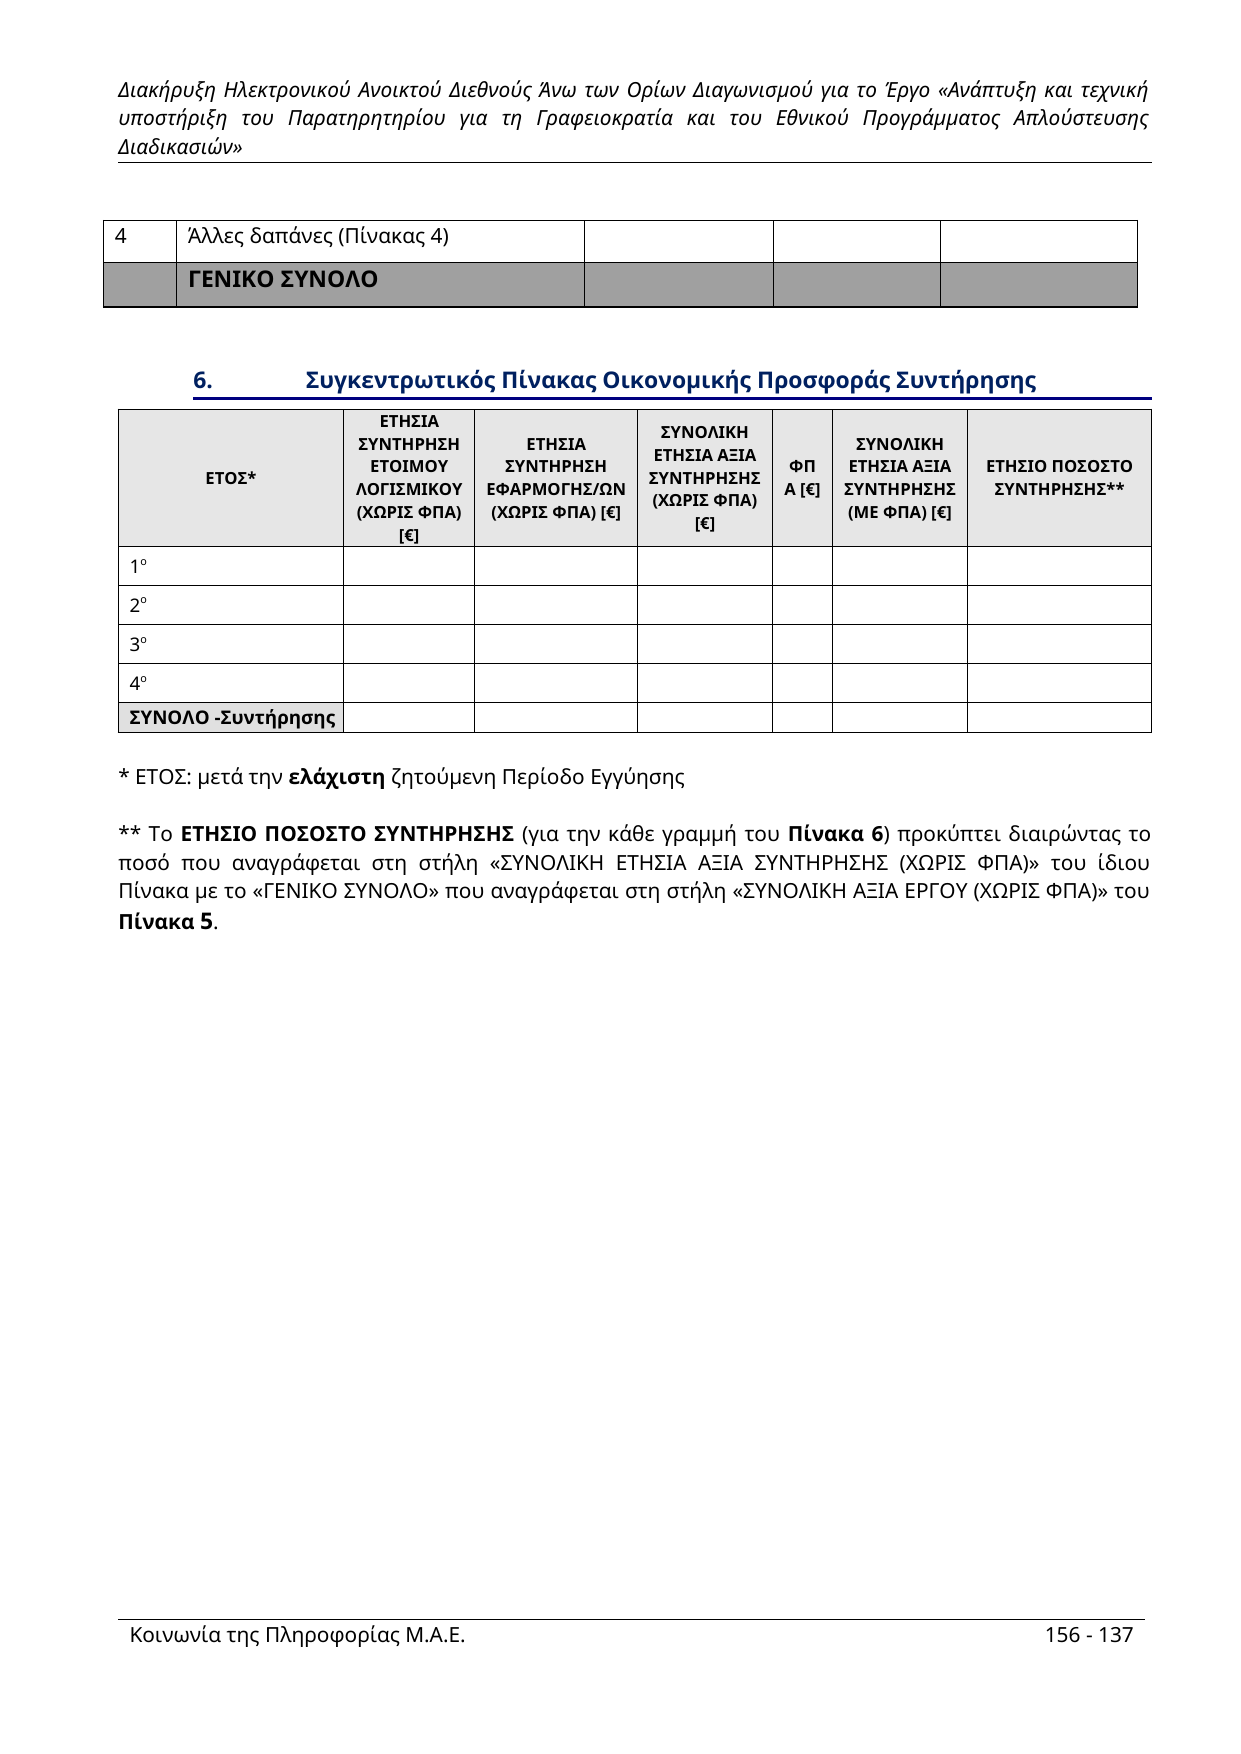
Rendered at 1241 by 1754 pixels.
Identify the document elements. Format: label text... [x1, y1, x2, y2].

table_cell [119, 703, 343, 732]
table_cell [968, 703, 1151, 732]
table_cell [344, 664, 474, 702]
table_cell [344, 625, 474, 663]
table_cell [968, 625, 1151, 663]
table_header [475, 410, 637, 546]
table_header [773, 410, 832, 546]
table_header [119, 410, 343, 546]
table_cell 4 [104, 221, 176, 262]
text ** Το ΕΤΗΣΙΟ ΠΟΣΟΣΤΟ ΣΥΝΤΗΡΗΣΗΣ (για την κάθε γραμμή του Πίνακα 6) προκύπτει διαιρώντας το ποσό που αναγράφεται στη στήλη «ΣΥΝΟΛΙΚΗ ΕΤΗΣΙΑ ΑΞΙΑ ΣΥΝΤΗΡΗΣΗΣ (ΧΩΡΙΣ ΦΠΑ)» του ίδιου Πίνακα με το «ΓΕΝΙΚΟ ΣΥΝΟΛΟ» που αναγράφεται στη στήλη «ΣΥΝΟΛΙΚΗ ΑΞΙΑ ΕΡΓΟΥ (ΧΩΡΙΣ ΦΠΑ)» του Πίνακα 5. [118, 819, 1152, 936]
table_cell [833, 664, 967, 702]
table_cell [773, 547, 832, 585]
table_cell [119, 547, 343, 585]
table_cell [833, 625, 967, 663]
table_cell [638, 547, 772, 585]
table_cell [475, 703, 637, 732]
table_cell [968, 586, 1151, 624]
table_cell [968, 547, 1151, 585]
table_cell [941, 221, 1137, 262]
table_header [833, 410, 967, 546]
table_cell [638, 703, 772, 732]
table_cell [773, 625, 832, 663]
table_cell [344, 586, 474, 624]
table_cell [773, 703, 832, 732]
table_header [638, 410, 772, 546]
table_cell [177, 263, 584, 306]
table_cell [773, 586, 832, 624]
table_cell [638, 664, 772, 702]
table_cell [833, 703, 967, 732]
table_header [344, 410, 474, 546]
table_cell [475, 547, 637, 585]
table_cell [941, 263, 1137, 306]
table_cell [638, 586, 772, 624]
table_cell [104, 263, 176, 306]
text * ΕΤΟΣ: μετά την ελάχιστη ζητούμενη Περίοδο Εγγύησης [118, 762, 1152, 790]
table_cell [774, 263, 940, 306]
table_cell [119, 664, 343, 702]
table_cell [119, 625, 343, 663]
table_cell [774, 221, 940, 262]
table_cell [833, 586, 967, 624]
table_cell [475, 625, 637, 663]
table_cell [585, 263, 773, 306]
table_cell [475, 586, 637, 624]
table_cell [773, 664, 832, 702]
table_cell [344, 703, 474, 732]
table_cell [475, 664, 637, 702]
table_cell Άλλες δαπάνες (Πίνακας 4) [177, 221, 584, 262]
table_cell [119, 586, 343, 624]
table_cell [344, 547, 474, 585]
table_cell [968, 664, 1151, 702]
table_cell [585, 221, 773, 262]
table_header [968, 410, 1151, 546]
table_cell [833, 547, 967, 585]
subtitle Συγκεντρωτικός Πίνακας Οικονομικής Προσφοράς Συντήρησης [193, 364, 1152, 397]
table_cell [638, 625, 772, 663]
